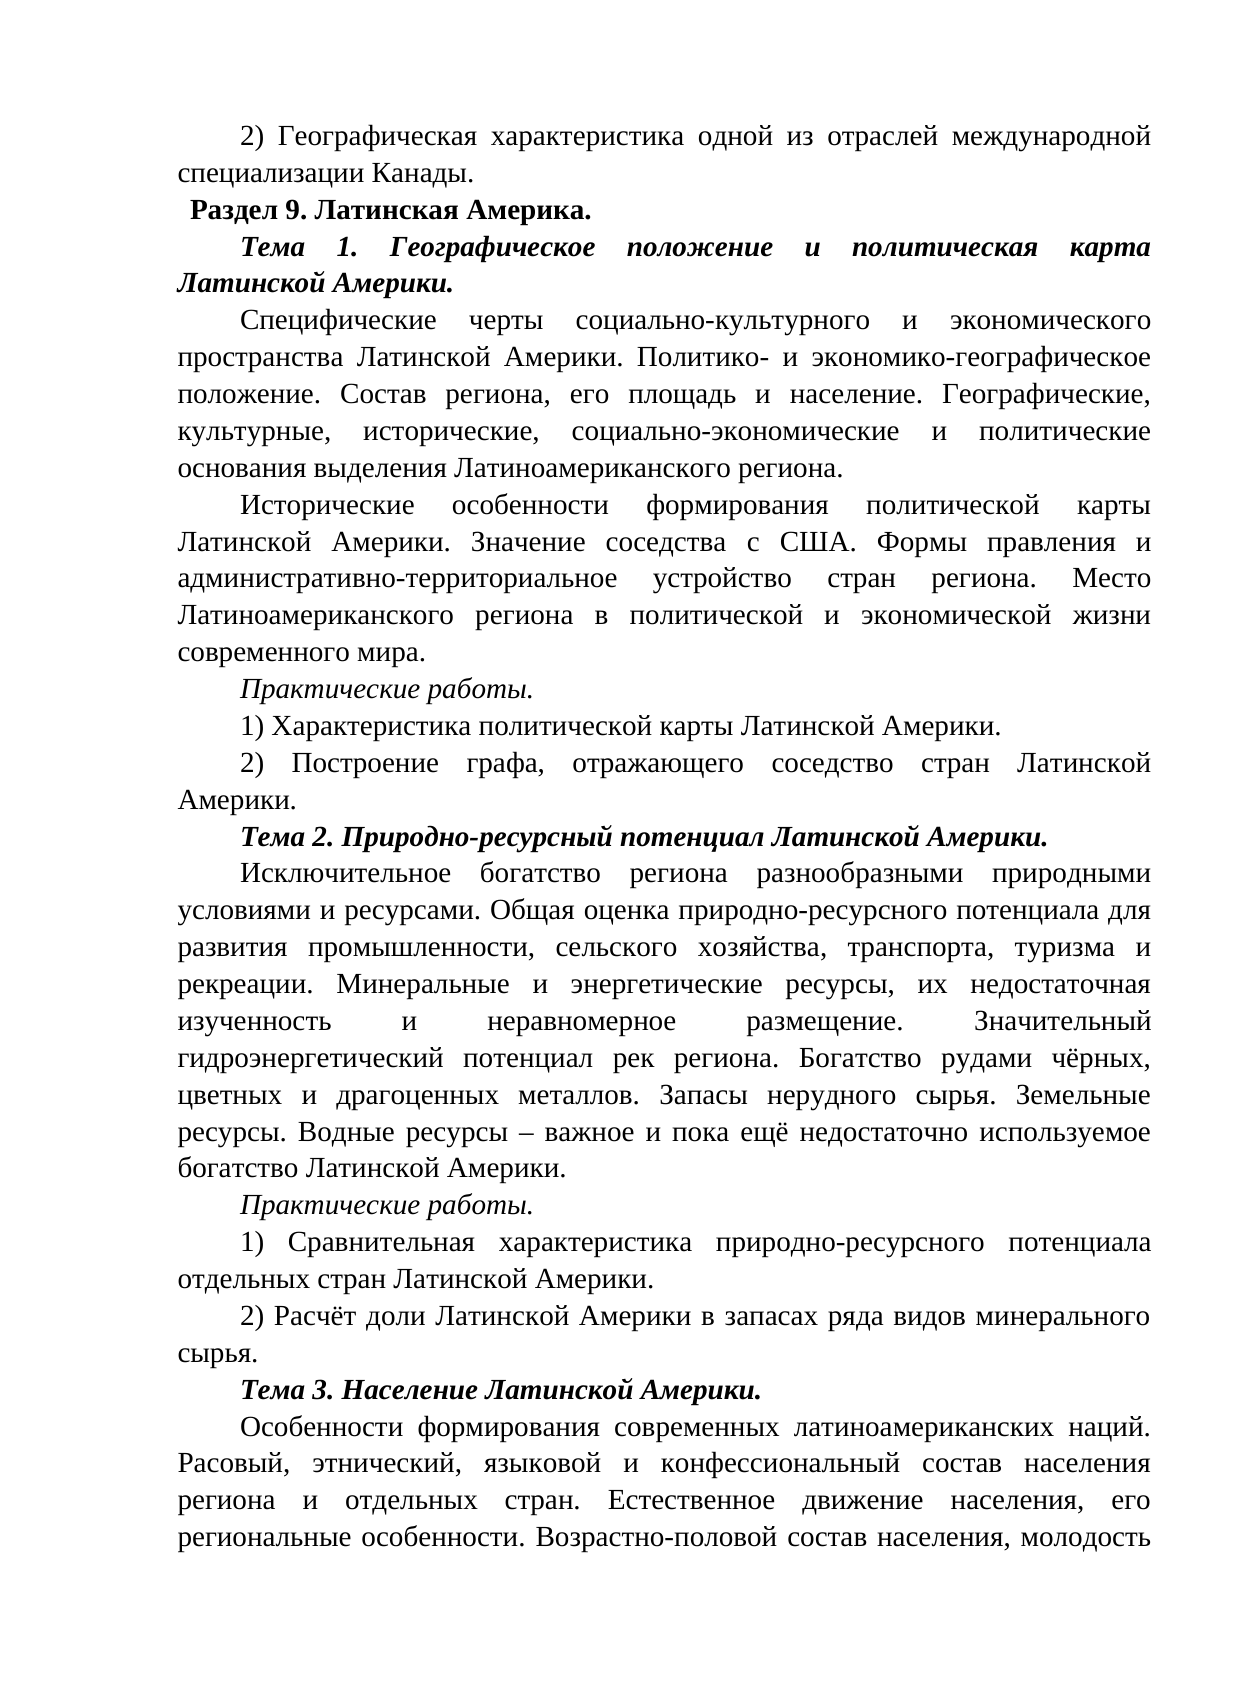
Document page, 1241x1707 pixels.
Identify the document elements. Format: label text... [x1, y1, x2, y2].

text Тема 1. Географическое положение и политическая карта Латинской Америки. [177, 229, 1152, 299]
text Исключительное богатство региона разнообразными природными условиями и ресурсами. Общая оценка природно-ресурсного потенциала для развития промышленности, сельского хозяйства, транспорта, туризма и рекреации. Минеральные и энергетические ресурсы, их недостаточная изученность и неравномерное размещение. Значительный гидроэнергетический потенциал рек региона. Богатство рудами чёрных, цветных и драгоценных металлов. Запасы нерудного сырья. Земельные ресурсы. Водные ресурсы – важное и пока ещё недостаточно используемое богатство Латинской Америки. [177, 856, 1152, 1184]
text Практические работы. [177, 671, 1152, 705]
text Тема 3. Население Латинской Америки. [177, 1372, 1152, 1405]
text 2) Построение графа, отражающего соседство стран Латинской Америки. [177, 745, 1152, 815]
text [177, 1409, 1152, 1553]
text 2) Географическая характеристика одной из отраслей международной специализации Канады. [177, 118, 1152, 188]
text Исторические особенности формирования политической карты Латинской Америки. Значение соседства c США. Формы правления и административно-территориальное устройство стран региона. Место Латиноамериканского региона в политической и экономической жизни современного мира. [177, 487, 1152, 668]
text Специфические черты социально-культурного и экономического пространства Латинской Америки. Политико- и экономико-географическое положение. Состав региона, его площадь и население. Географические, культурные, исторические, социально-экономические и политические основания выделения Латиноамериканского региона. [177, 302, 1152, 483]
text 2) Расчёт доли Латинской Америки в запасах ряда видов минерального сырья. [177, 1298, 1152, 1368]
text Раздел 9. Латинская Америка. [190, 192, 1152, 225]
text Практические работы. [177, 1187, 1152, 1221]
text 1) Сравнительная характеристика природно-ресурсного потенциала отдельных стран Латинской Америки. [177, 1224, 1152, 1295]
text Тема 2. Природно-ресурсный потенциал Латинской Америки. [177, 819, 1152, 852]
text 1) Характеристика политической карты Латинской Америки. [177, 708, 1152, 742]
